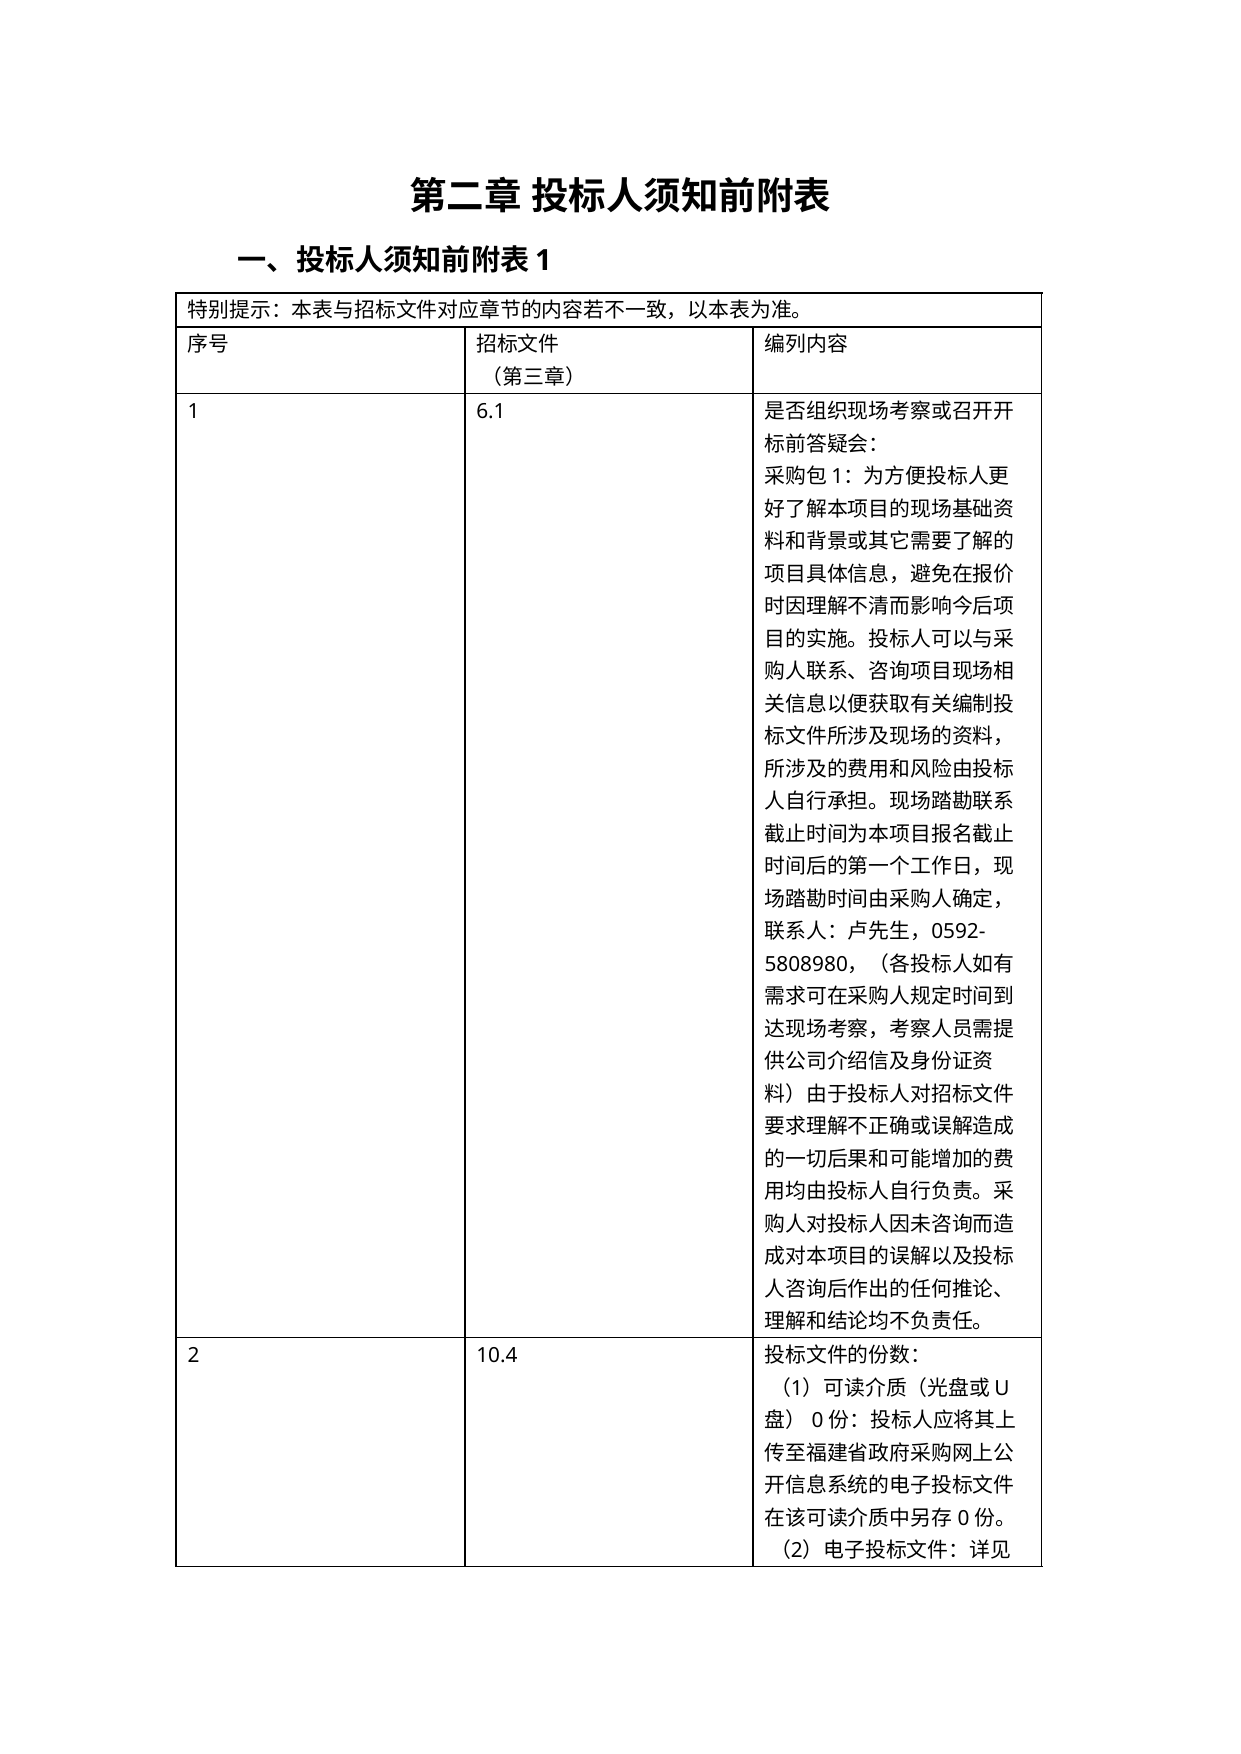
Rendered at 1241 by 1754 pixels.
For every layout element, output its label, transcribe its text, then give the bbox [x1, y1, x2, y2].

text 第二章 投标人须知前附表 [187, 162, 1053, 227]
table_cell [754, 1338, 1041, 1566]
text 一、投标人须知前附表1 [187, 227, 1053, 292]
table_cell 10.4 [466, 1338, 752, 1566]
table_cell 6.1 [466, 394, 752, 1337]
table_cell 是否组织现场考察或召开开标前答疑会： 采购包1：为方便投标人更好了解本项目的现场基础资料和背景或其它需要了解的项目具体信息，避免在报价时因理解不清而影响今后项目的实施。投标人可以与采购人联系、咨询项目现场相关信息以便获取有关编制投标文件所涉及现场的资料，所涉及的费用和风险由投标人自行承担。现场踏勘联系截止时间为本项目报名截止时间后的第一个工作日，现场踏勘时间由采购人确定，联系人：卢先生，0592-5808980，（各投标人如有需求可在采购人规定时间到达现场考察，考察人员需提供公司介绍信及身份证资料）由于投标人对招标文件要求理解不正确或误解造成的一切后果和可能增加的费用均由投标人自行负责。采购人对投标人因未咨询而造成对本项目的误解以及投标人咨询后作出的任何推论、理解和结论均不负责任。 [754, 394, 1041, 1337]
table_cell 序号 [177, 328, 464, 393]
table_header 特别提示：本表与招标文件对应章节的内容若不一致，以本表为准。 [177, 294, 1041, 326]
table_cell 编列内容 [754, 328, 1041, 393]
table_cell 招标文件 （第三章） [466, 328, 752, 393]
table_cell 2 [177, 1338, 464, 1566]
table_cell 1 [177, 394, 464, 1337]
